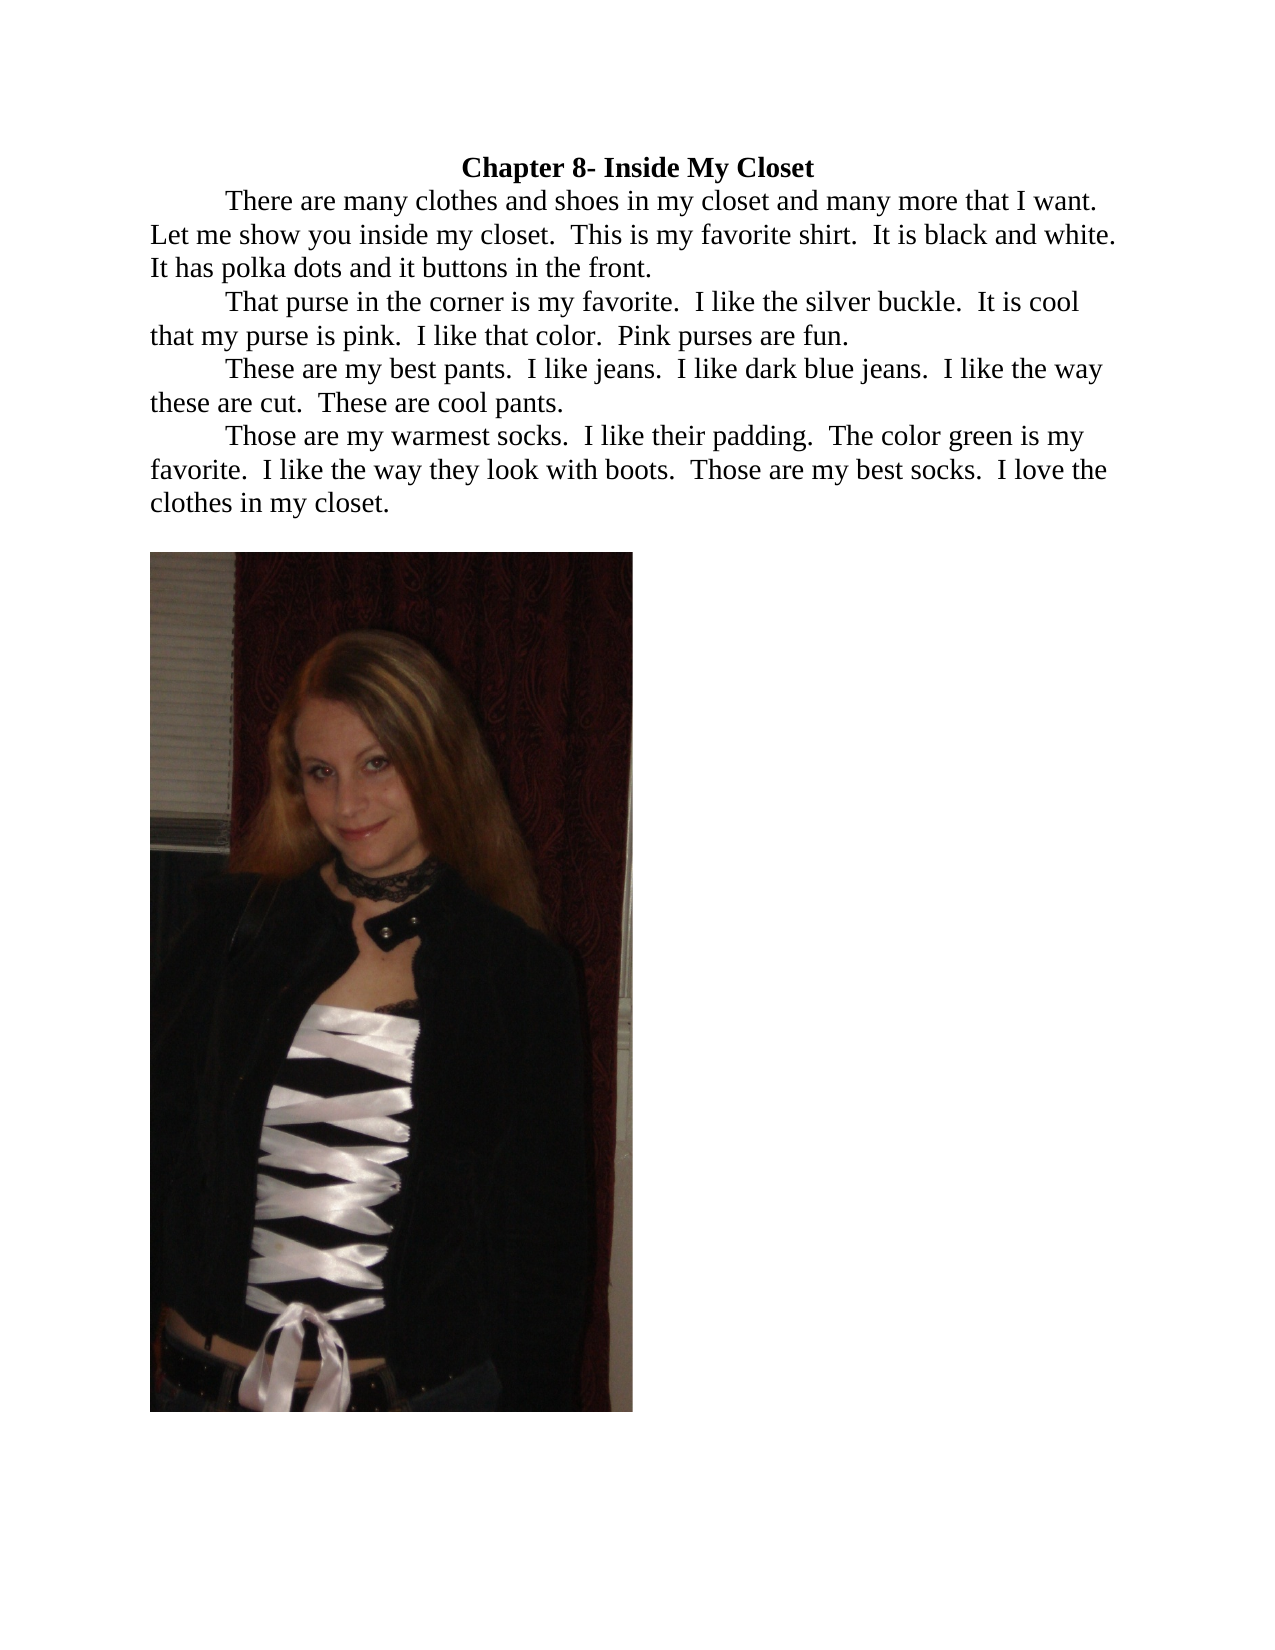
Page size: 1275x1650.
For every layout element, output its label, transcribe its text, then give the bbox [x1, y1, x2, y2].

text There are many clothes and shoes in my closet and many more that I want. Let me show you inside my closet. This is my favorite shirt. It is black and white. It has polka dots and it buttons in the front. [150, 183, 1125, 284]
text Those are my warmest socks. I like their padding. The color green is my favorite. I like the way they look with boots. Those are my best socks. I love the clothes in my closet. [150, 418, 1125, 519]
text These are my best pants. I like jeans. I like dark blue jeans. I like the way these are cut. These are cool pants. [150, 351, 1125, 418]
picture [150, 552, 633, 1412]
text Chapter 8- Inside My Closet [150, 150, 1125, 183]
text That purse in the corner is my favorite. I like the silver buckle. It is cool that my purse is pink. I like that color. Pink purses are fun. [150, 284, 1125, 351]
